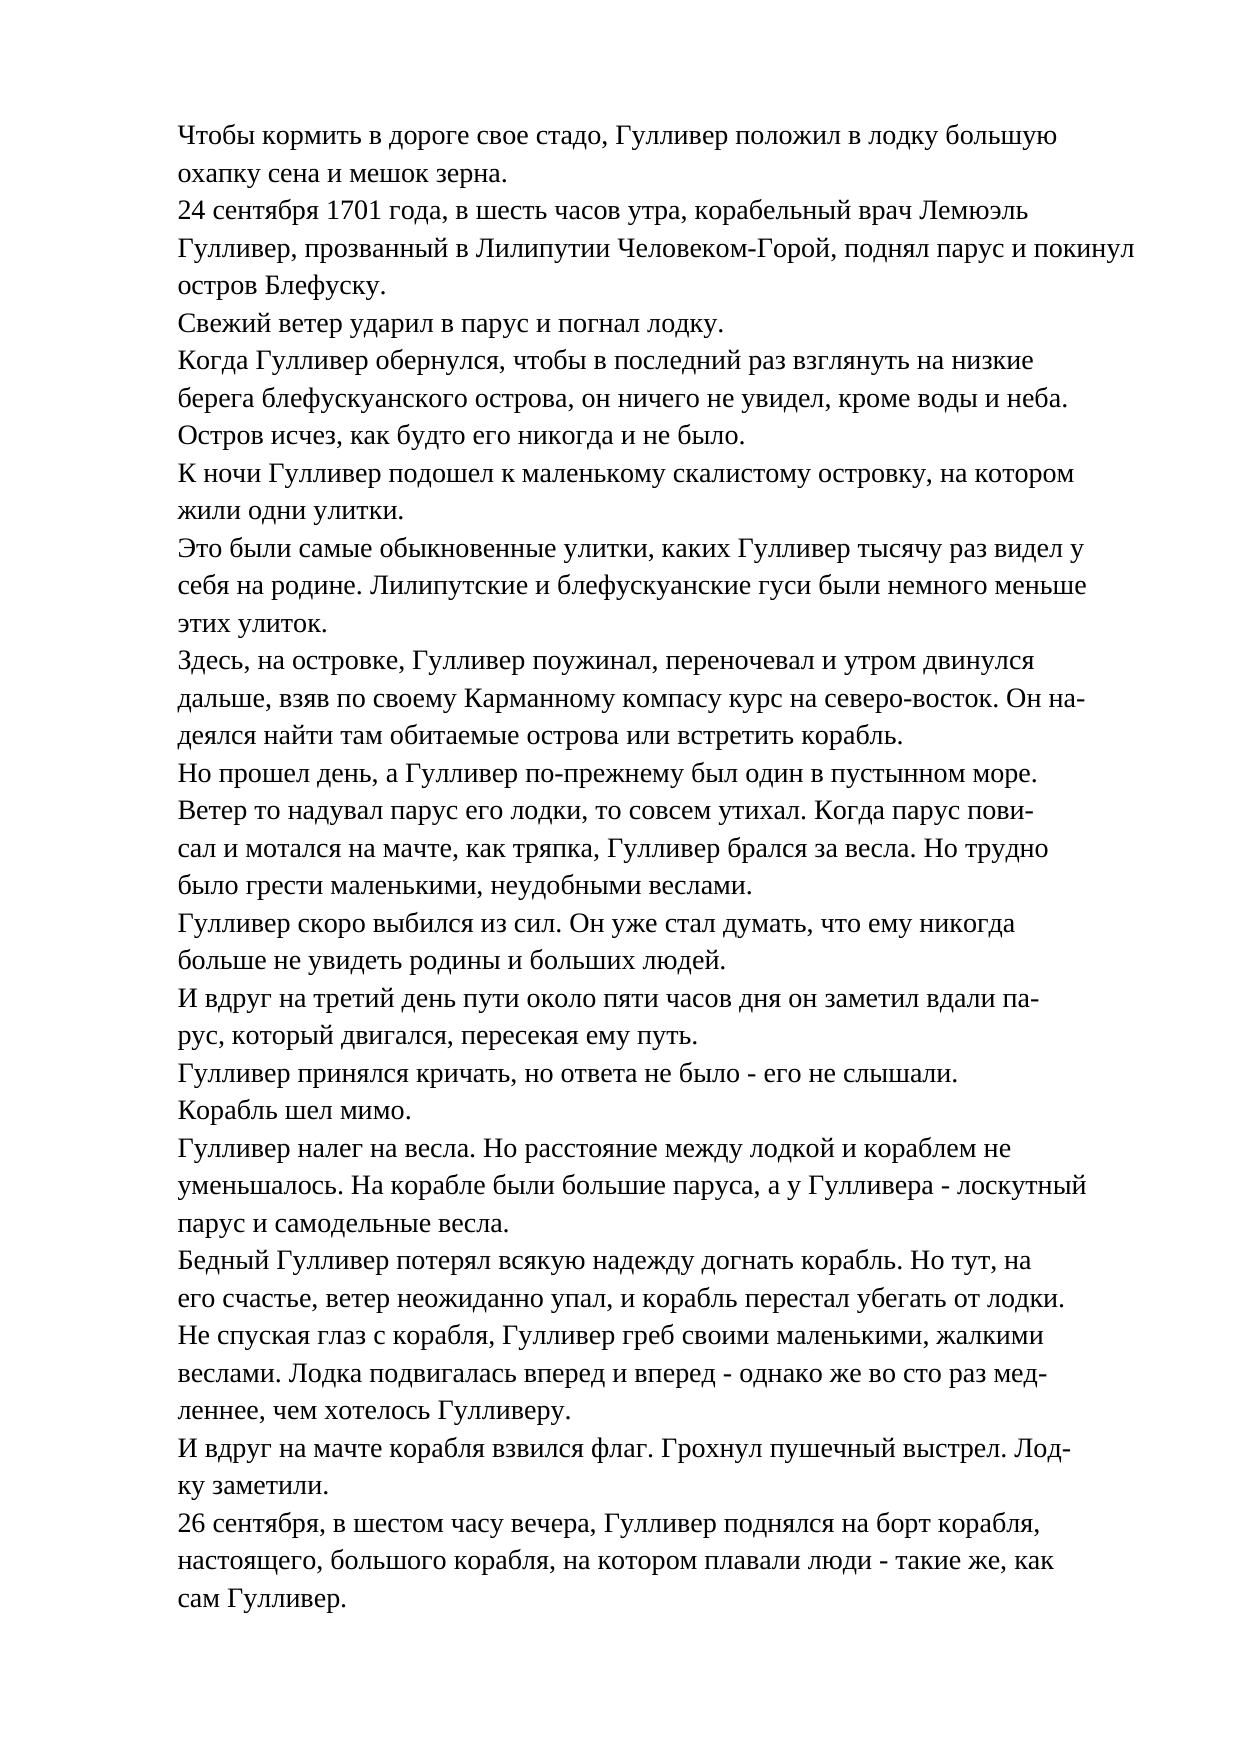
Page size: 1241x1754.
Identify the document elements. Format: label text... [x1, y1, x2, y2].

text К ночи Гулливер подошел к маленькому скалистому островку, на котором [177, 456, 1152, 488]
text Чтобы кормить в дороге свое стадо, Гулливер положил в лодку большую [177, 118, 1152, 151]
text И вдруг на мачте корабля взвился флаг. Грохнул пушечный выстрел. Лод- [177, 1431, 1152, 1463]
text этих улиток. [177, 606, 1152, 638]
text жили одни улитки. [177, 493, 1152, 526]
text Это были самые обыкновенные улитки, каких Гулливер тысячу раз видел у [177, 531, 1152, 563]
text леннее, чем хотелось Гулливеру. [177, 1393, 1152, 1426]
text себя на родине. Лилипутские и блефускуанские гуси были немного меньше [177, 568, 1152, 601]
text Здесь, на островке, Гулливер поужинал, переночевал и утром двинулся [177, 643, 1152, 676]
text И вдруг на третий день пути около пяти часов дня он заметил вдали па- [177, 981, 1152, 1013]
text Корабль шел мимо. [177, 1093, 1152, 1126]
text Гулливер принялся кричать, но ответа не было - его не слышали. [177, 1056, 1152, 1088]
text 24 сентября 1701 года, в шесть часов утра, корабельный врач Лемюэль [177, 193, 1152, 226]
text настоящего, большого корабля, на котором плавали люди - такие же, как [177, 1543, 1152, 1576]
text Свежий ветер ударил в парус и погнал лодку. [177, 306, 1152, 338]
text рус, который двигался, пересекая ему путь. [177, 1018, 1152, 1051]
text деялся найти там обитаемые острова или встретить корабль. [177, 718, 1152, 751]
text Когда Гулливер обернулся, чтобы в последний раз взглянуть на низкие [177, 343, 1152, 376]
text 26 сентября, в шестом часу вечера, Гулливер поднялся на борт корабля, [177, 1506, 1152, 1538]
text Гулливер налег на весла. Но расстояние между лодкой и кораблем не [177, 1131, 1152, 1163]
text больше не увидеть родины и больших людей. [177, 943, 1152, 976]
text Но прошел день, а Гулливер по-прежнему был один в пустынном море. [177, 756, 1152, 788]
text ку заметили. [177, 1468, 1152, 1501]
text его счастье, ветер неожиданно упал, и корабль перестал убегать от лодки. [177, 1281, 1152, 1313]
text Остров исчез, как будто его никогда и не было. [177, 418, 1152, 451]
text Не спуская глаз с корабля, Гулливер греб своими маленькими, жалкими [177, 1318, 1152, 1351]
text сам Гулливер. [177, 1581, 1152, 1613]
text берега блефускуанского острова, он ничего не увидел, кроме воды и неба. [177, 381, 1152, 413]
text веслами. Лодка подвигалась вперед и вперед - однако же во сто раз мед- [177, 1356, 1152, 1388]
text сал и мотался на мачте, как тряпка, Гулливер брался за весла. Но трудно [177, 831, 1152, 863]
text Ветер то надувал парус его лодки, то совсем утихал. Когда парус пови- [177, 793, 1152, 826]
text Бедный Гулливер потерял всякую надежду догнать корабль. Но тут, на [177, 1243, 1152, 1276]
text уменьшалось. На корабле были большие паруса, а у Гулливера - лоскутный [177, 1168, 1152, 1201]
text Гулливер скоро выбился из сил. Он уже стал думать, что ему никогда [177, 906, 1152, 938]
text дальше, взяв по своему Карманному компасу курс на северо-восток. Он на- [177, 681, 1152, 713]
text было грести маленькими, неудобными веслами. [177, 868, 1152, 901]
text охапку сена и мешок зерна. [177, 156, 1152, 188]
text парус и самодельные весла. [177, 1206, 1152, 1238]
text Гулливер, прозванный в Лилипутии Человеком-Горой, поднял парус и покинул [177, 231, 1152, 263]
text остров Блефуску. [177, 268, 1152, 301]
